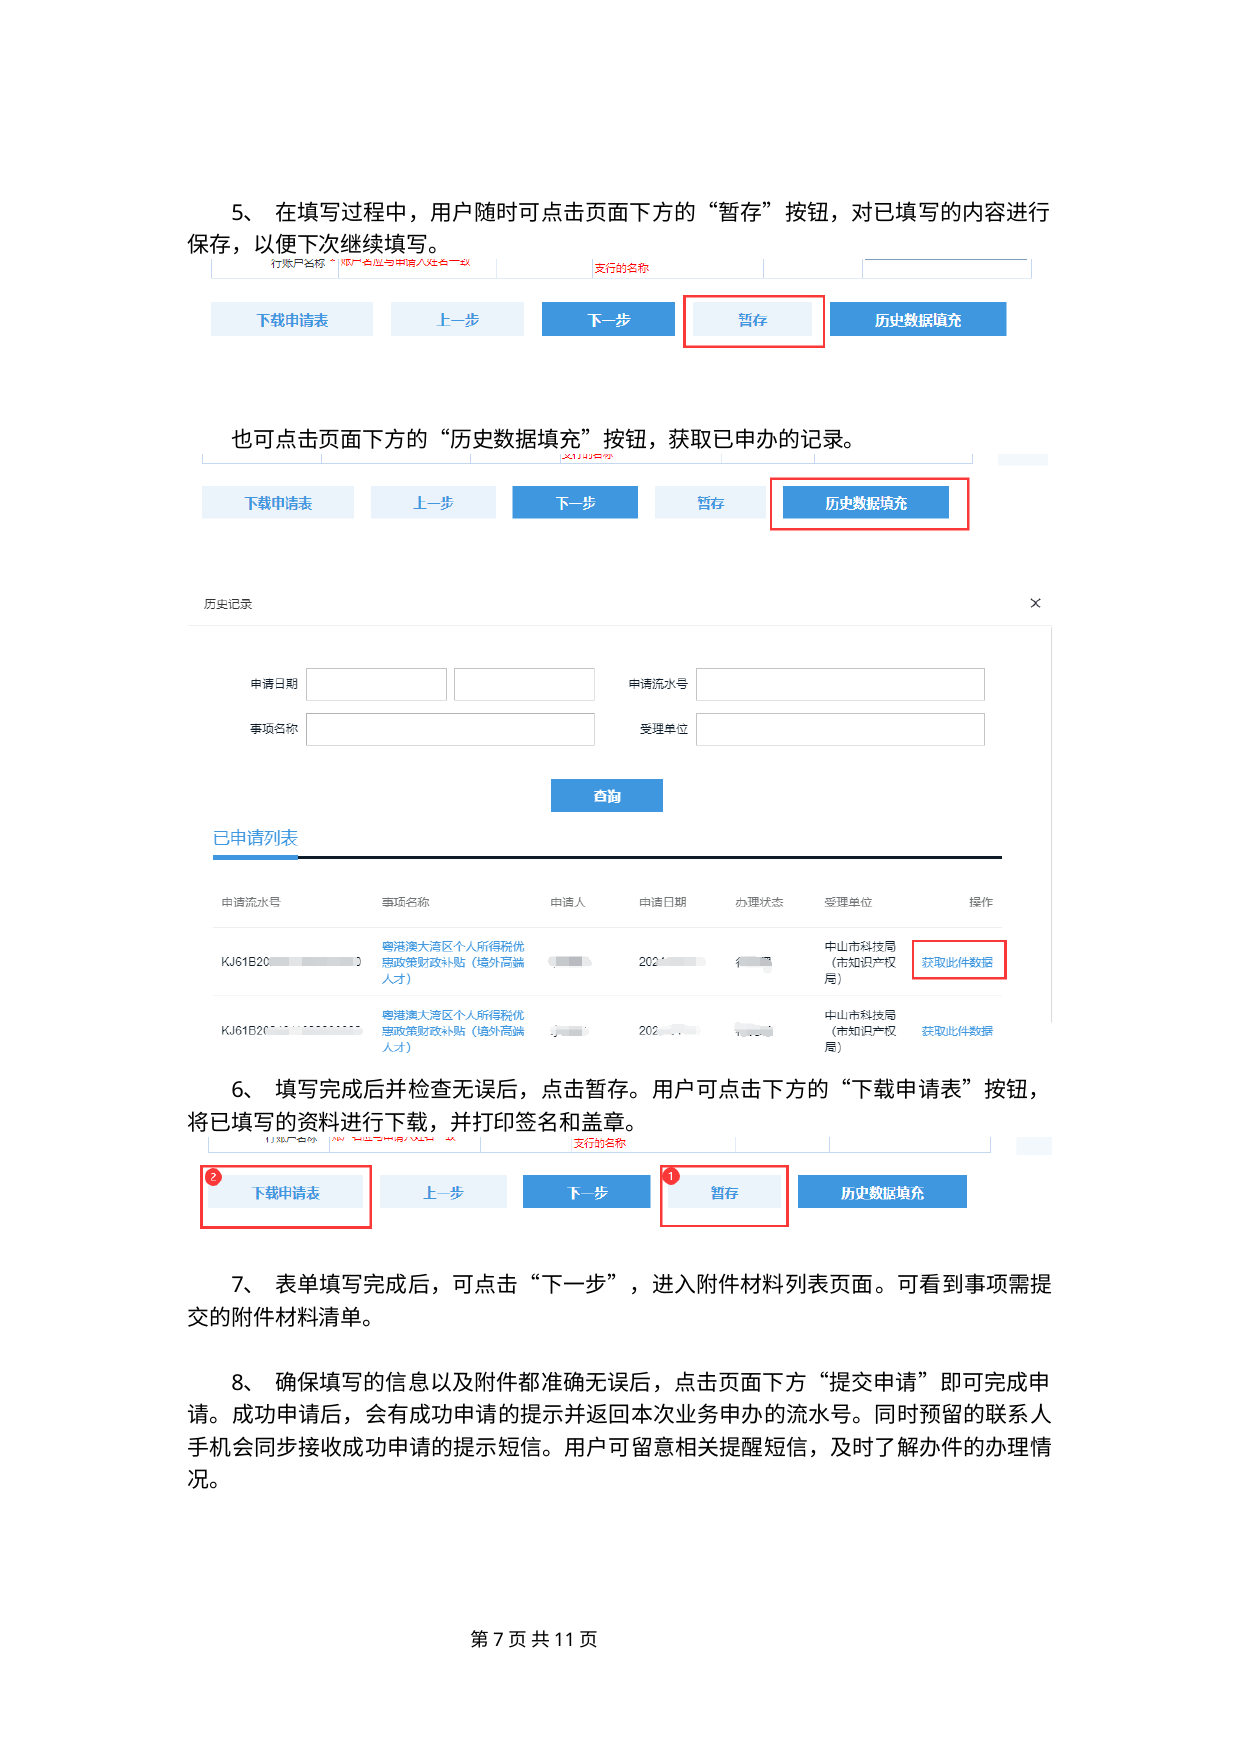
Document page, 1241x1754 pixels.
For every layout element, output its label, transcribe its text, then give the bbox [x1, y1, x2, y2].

list 填写完成后并检查无误后，点击暂存。用户可点击下方的“下载申请表”按钮，将已填写的资料进行下载，并打印签名和盖章。 [187, 1072, 1053, 1137]
picture [187, 584, 1053, 1057]
list 确保填写的信息以及附件都准确无误后，点击页面下方“提交申请”即可完成申请。成功申请后，会有成功申请的提示并返回本次业务申办的流水号。同时预留的联系人手机会同步接收成功申请的提示短信。用户可留意相关提醒短信，及时了解办件的办理情况。 [187, 1364, 1053, 1494]
list 在填写过程中，用户随时可点击页面下方的“暂存”按钮，对已填写的内容进行保存，以便下次继续填写。 [187, 194, 1053, 259]
picture [187, 454, 1052, 560]
picture [187, 259, 1052, 393]
list 表单填写完成后，可点击“下一步”，进入附件材料列表页面。可看到事项需提交的附件材料清单。 [187, 1267, 1053, 1332]
text 也可点击页面下方的“历史数据填充”按钮，获取已申办的记录。 [187, 422, 1053, 454]
picture [187, 1137, 1053, 1264]
